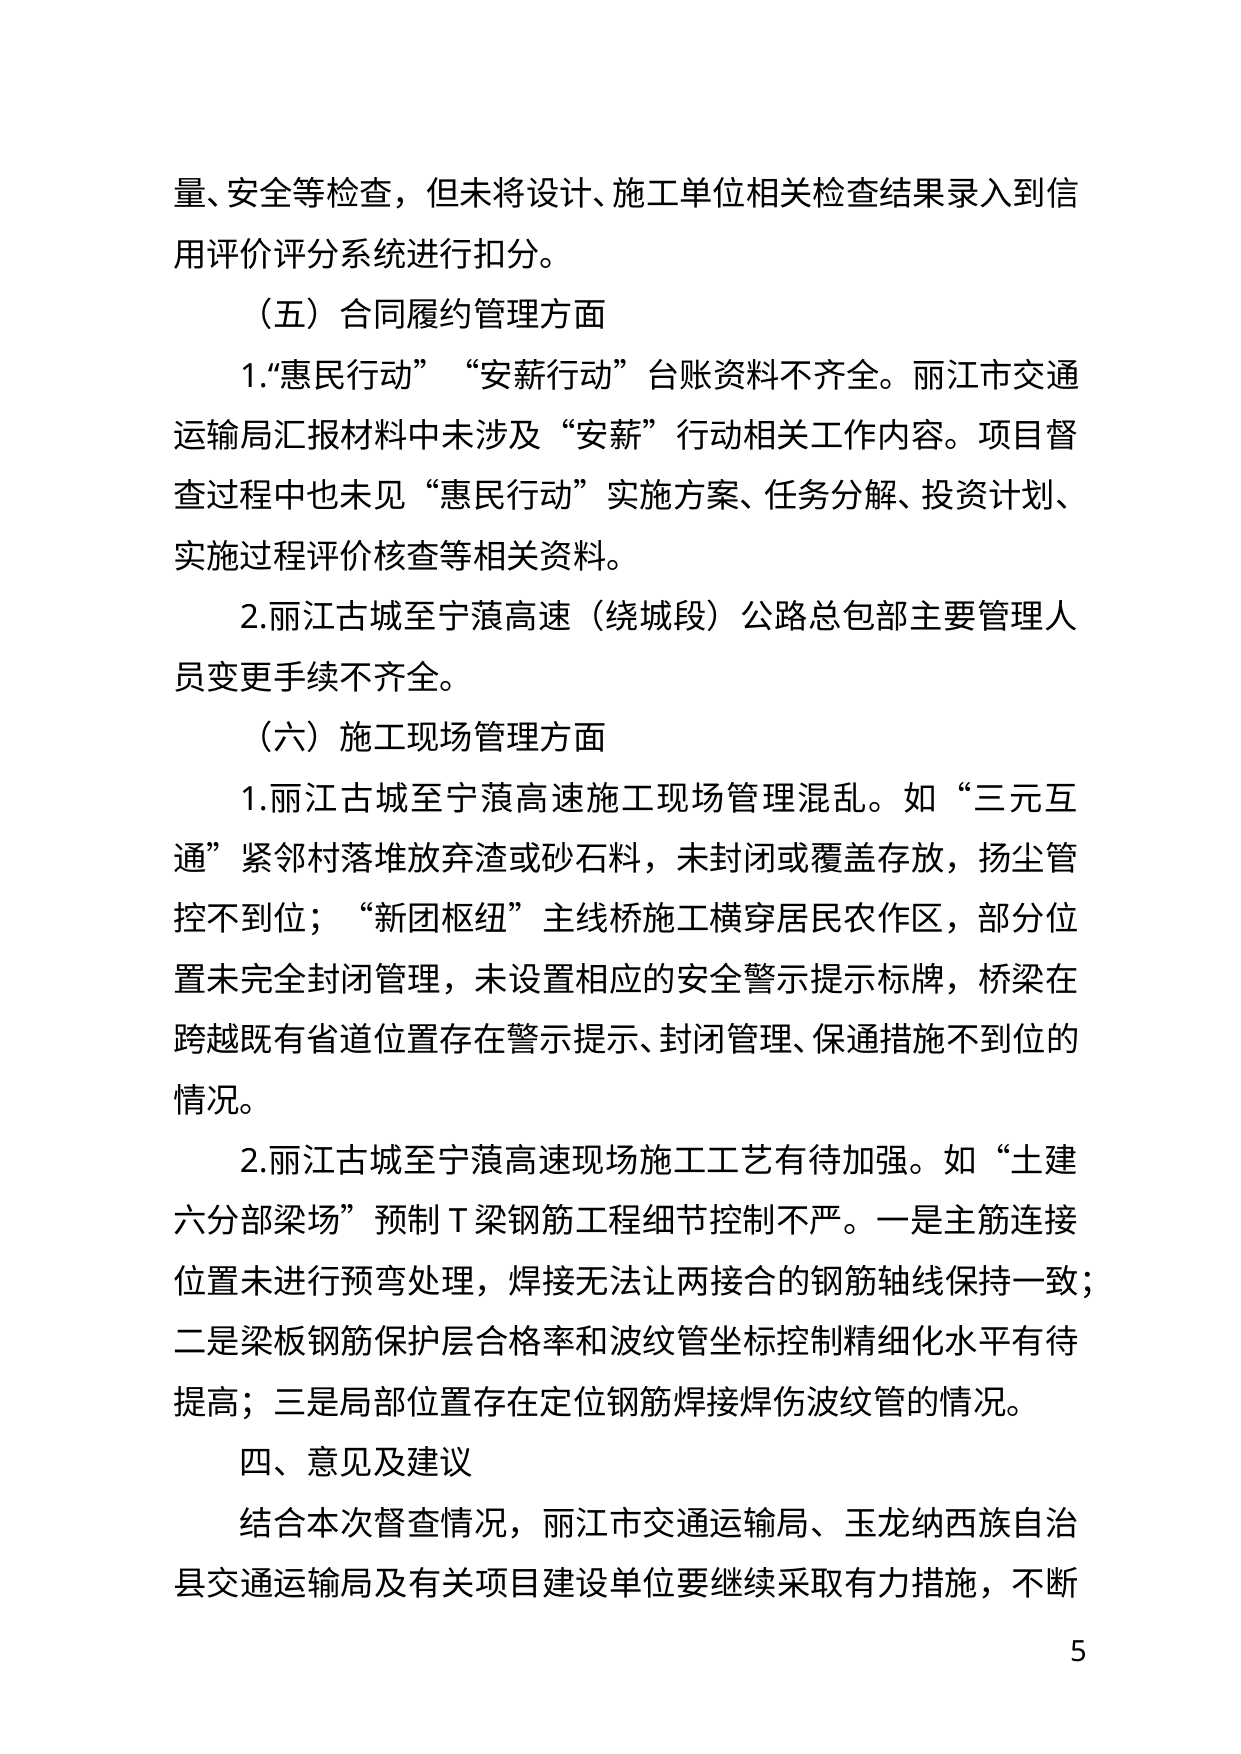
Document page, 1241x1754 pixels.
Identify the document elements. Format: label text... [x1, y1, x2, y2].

text （六）施工现场管理方面 [165, 701, 1087, 762]
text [165, 157, 1087, 278]
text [165, 1547, 1087, 1607]
text （五）合同履约管理方面 [165, 278, 1087, 339]
list 1.“惠民行动”“安薪行动”台账资料不齐全。丽江市交通运输局汇报材料中未涉及“安薪”行动相关工作内容。项目督查过程中也未见“惠民行动”实施方案、任务分解、投资计划、实施过程评价核查等相关资料。 [165, 339, 1087, 580]
text 四、意见及建议 [165, 1487, 1087, 1547]
list 1.丽江古城至宁蒗高速施工现场管理混乱。如“三元互通”紧邻村落堆放弃渣或砂石料，未封闭或覆盖存放，扬尘管控不到位；“新团枢纽”主线桥施工横穿居民农作区，部分位置未完全封闭管理，未设置相应的安全警示提示标牌，桥梁在跨越既有省道位置存在警示提示、封闭管理、保通措施不到位的情况。 [165, 762, 1087, 1124]
list 2.丽江古城至宁蒗高速（绕城段）公路总包部主要管理人员变更手续不齐全。 [165, 580, 1087, 701]
list 2.丽江古城至宁蒗高速现场施工工艺有待加强。如“土建六分部梁场”预制T梁钢筋工程细节控制不严。一是主筋连接位置未进行预弯处理，焊接无法让两接合的钢筋轴线保持一致；二是梁板钢筋保护层合格率和波纹管坐标控制精细化水平有待提高；三是局部位置存在定位钢筋焊接焊伤波纹管的情况。 [165, 1124, 1087, 1487]
